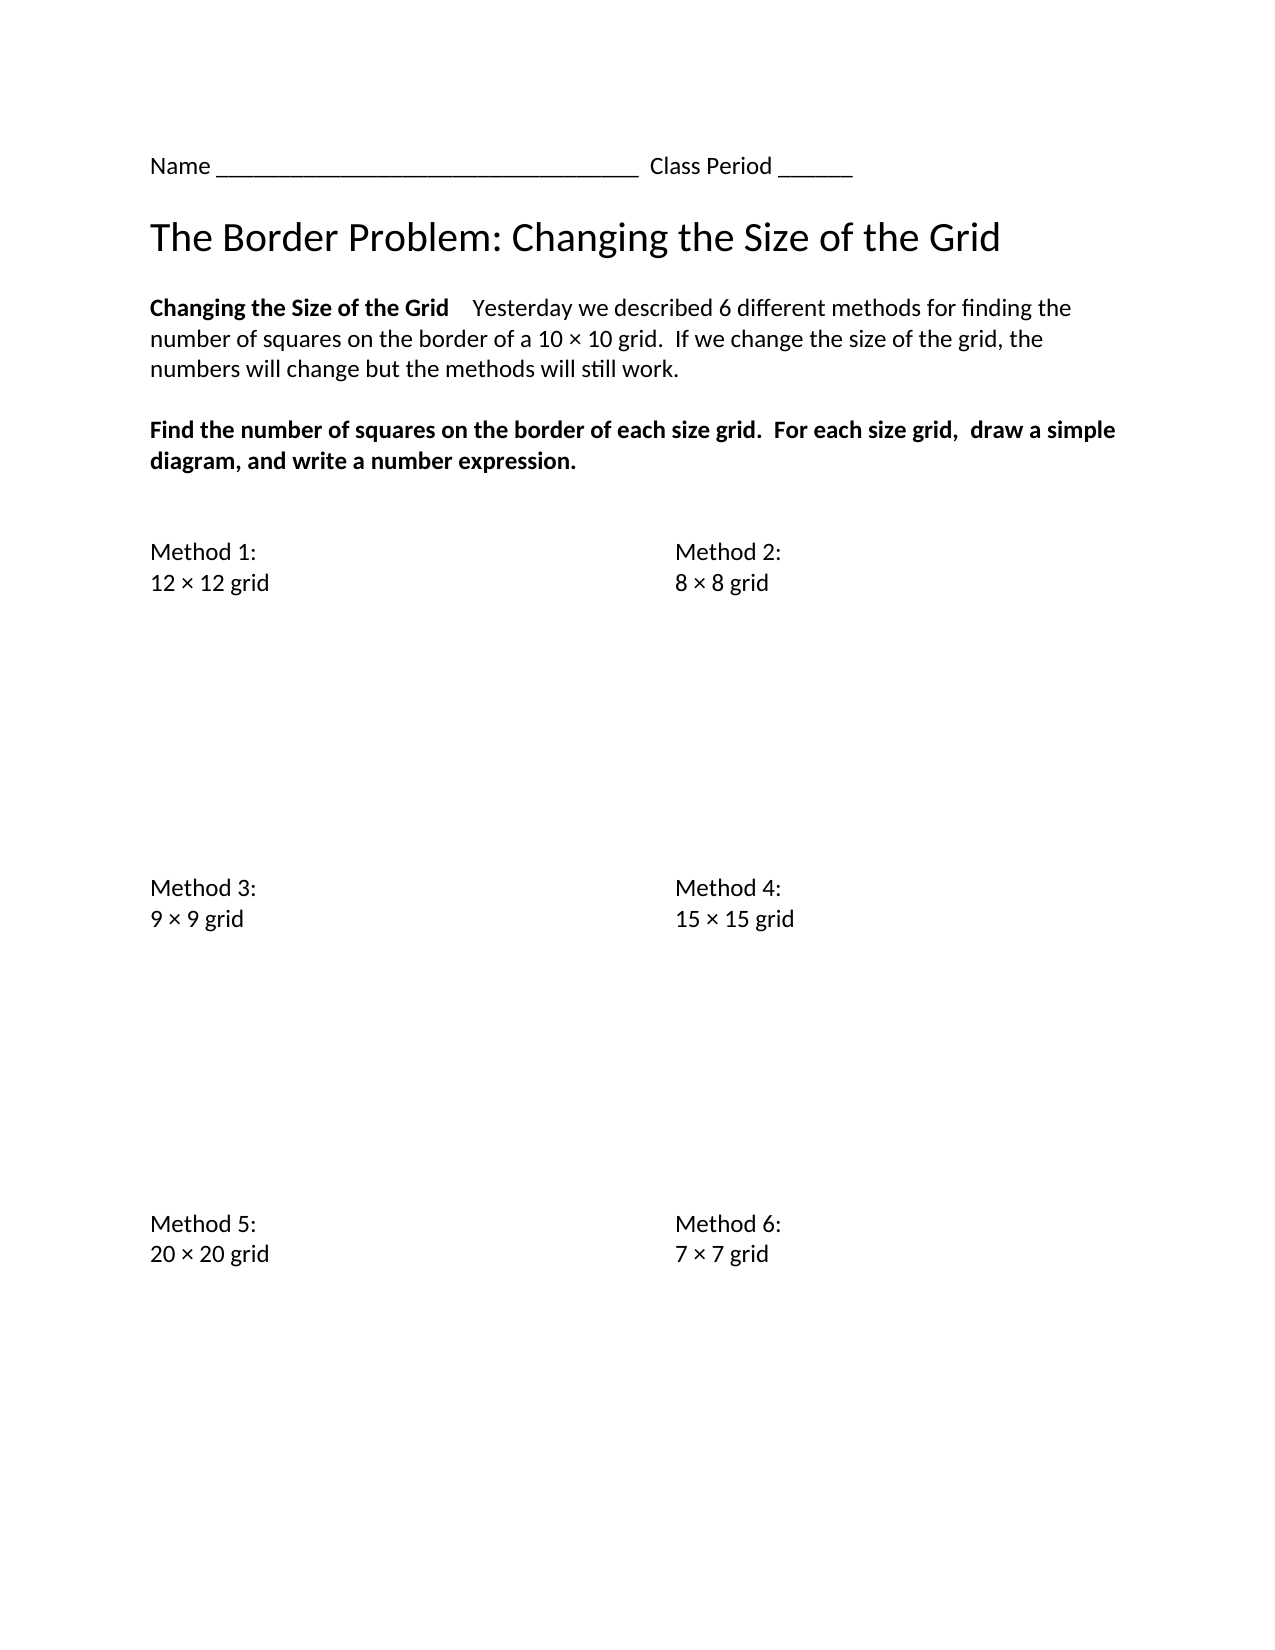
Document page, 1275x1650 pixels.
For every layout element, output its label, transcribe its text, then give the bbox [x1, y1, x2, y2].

text Method 1: Method 2: [150, 537, 1125, 567]
text The Border Problem: Changing the Size of the Grid [150, 211, 1125, 262]
text 20 × 20 grid 7 × 7 grid [150, 1238, 1125, 1269]
text Find the number of squares on the border of each size grid. For each size grid, draw a simple diagram, and write a number expression. [150, 414, 1125, 476]
text Changing the Size of the Grid Yesterday we described 6 different methods for finding the number of squares on the border of a 10 × 10 grid. If we change the size of the grid, the numbers will change but the methods will still work. [150, 292, 1125, 384]
text 9 × 9 grid 15 × 15 grid [150, 903, 1125, 933]
text 12 × 12 grid 8 × 8 grid [150, 567, 1125, 598]
text Method 5: Method 6: [150, 1208, 1125, 1238]
text Method 3: Method 4: [150, 872, 1125, 903]
text Name __________________________________ Class Period ______ [150, 150, 1125, 181]
